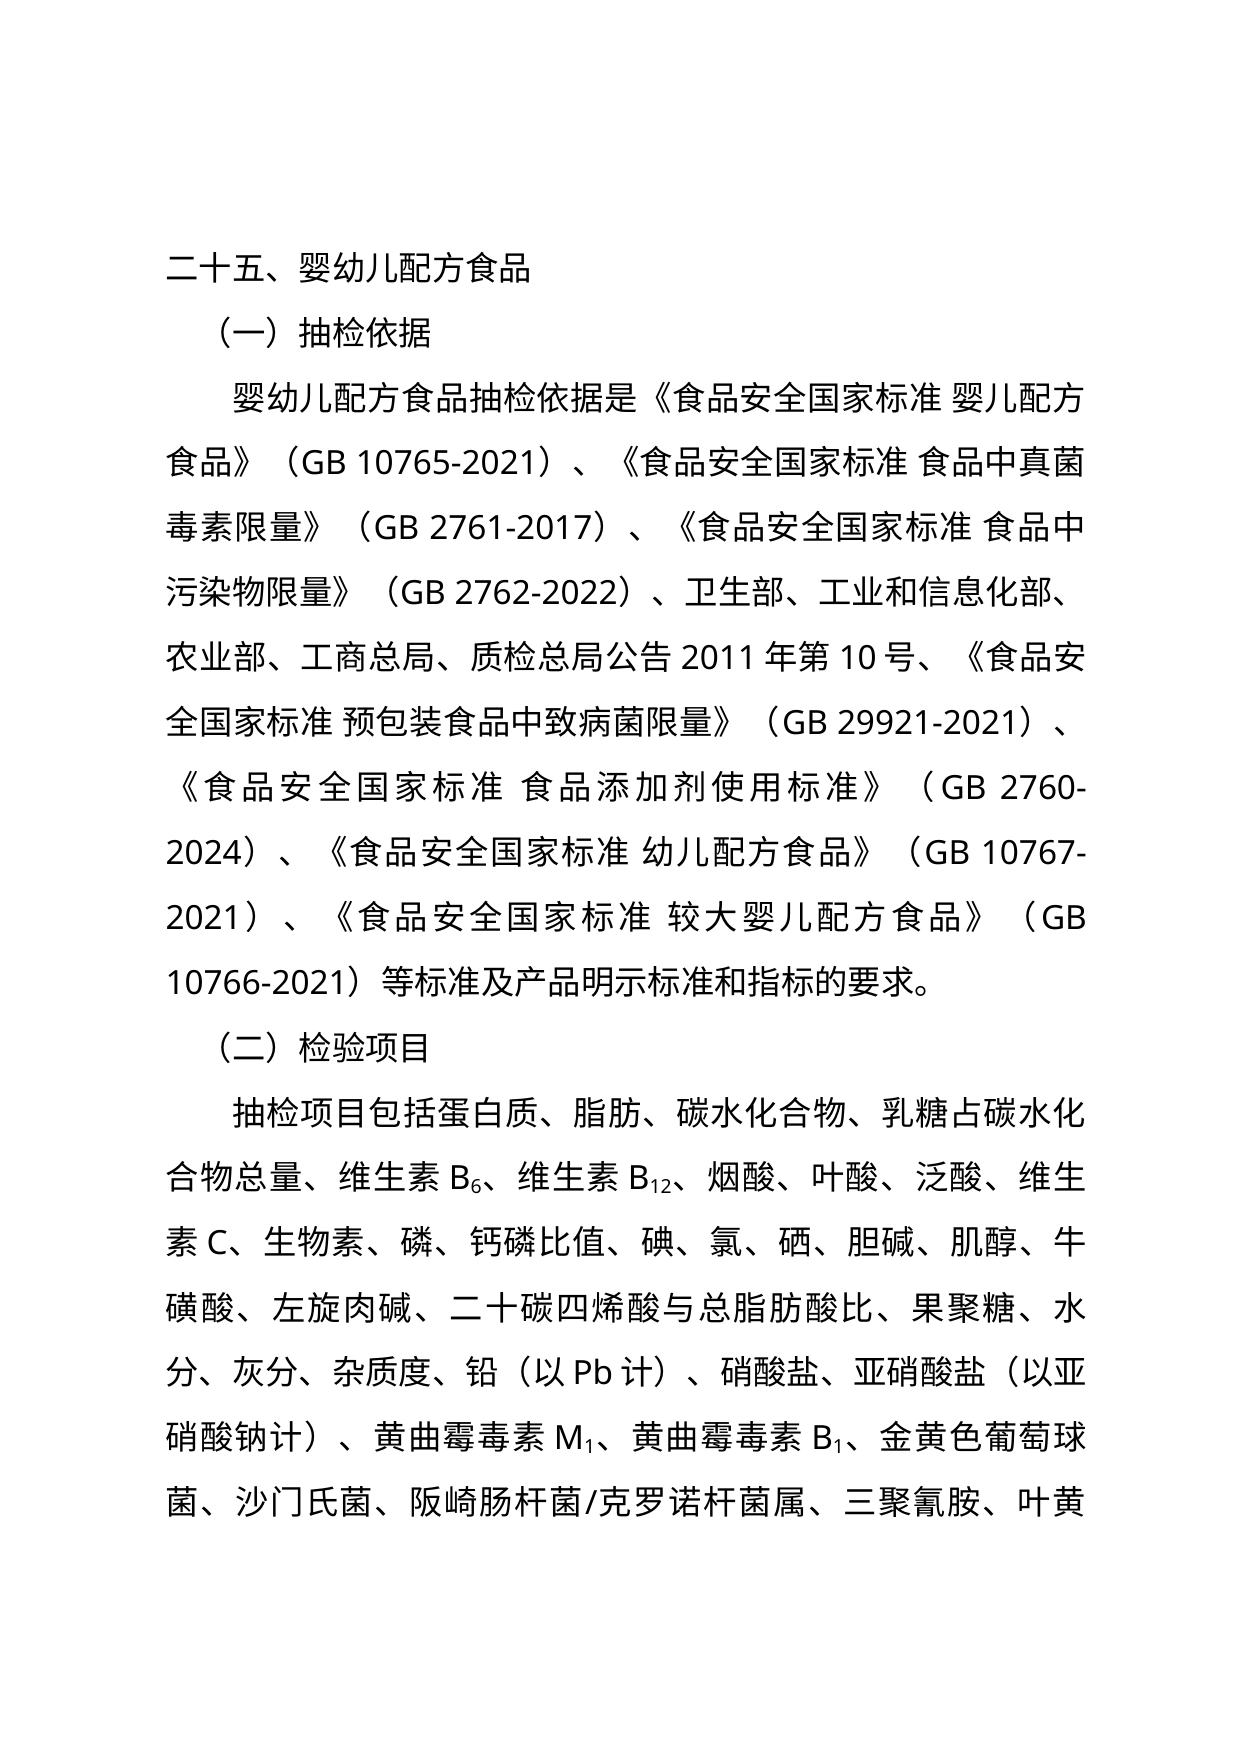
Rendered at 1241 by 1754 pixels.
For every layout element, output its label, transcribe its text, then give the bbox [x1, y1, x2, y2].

text 婴幼儿配方食品抽检依据是《食品安全国家标准 婴儿配方食品》（GB 10765-2021）、《食品安全国家标准 食品中真菌毒素限量》（GB 2761-2017）、《食品安全国家标准 食品中污染物限量》（GB 2762-2022）、卫生部、工业和信息化部、农业部、工商总局、质检总局公告2011年第10号、《食品安全国家标准 预包装食品中致病菌限量》（GB 29921-2021）、《食品安全国家标准 食品添加剂使用标准》（GB 2760-2024）、《食品安全国家标准 幼儿配方食品》（GB 10767-2021）、《食品安全国家标准 较大婴儿配方食品》（GB 10766-2021）等标准及产品明示标准和指标的要求。 [165, 363, 1087, 1013]
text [165, 1078, 1087, 1533]
subtitle 二十五、婴幼儿配方食品 [165, 233, 1087, 298]
text （一）抽检依据 [165, 298, 1087, 363]
text （二）检验项目 [165, 1013, 1087, 1078]
